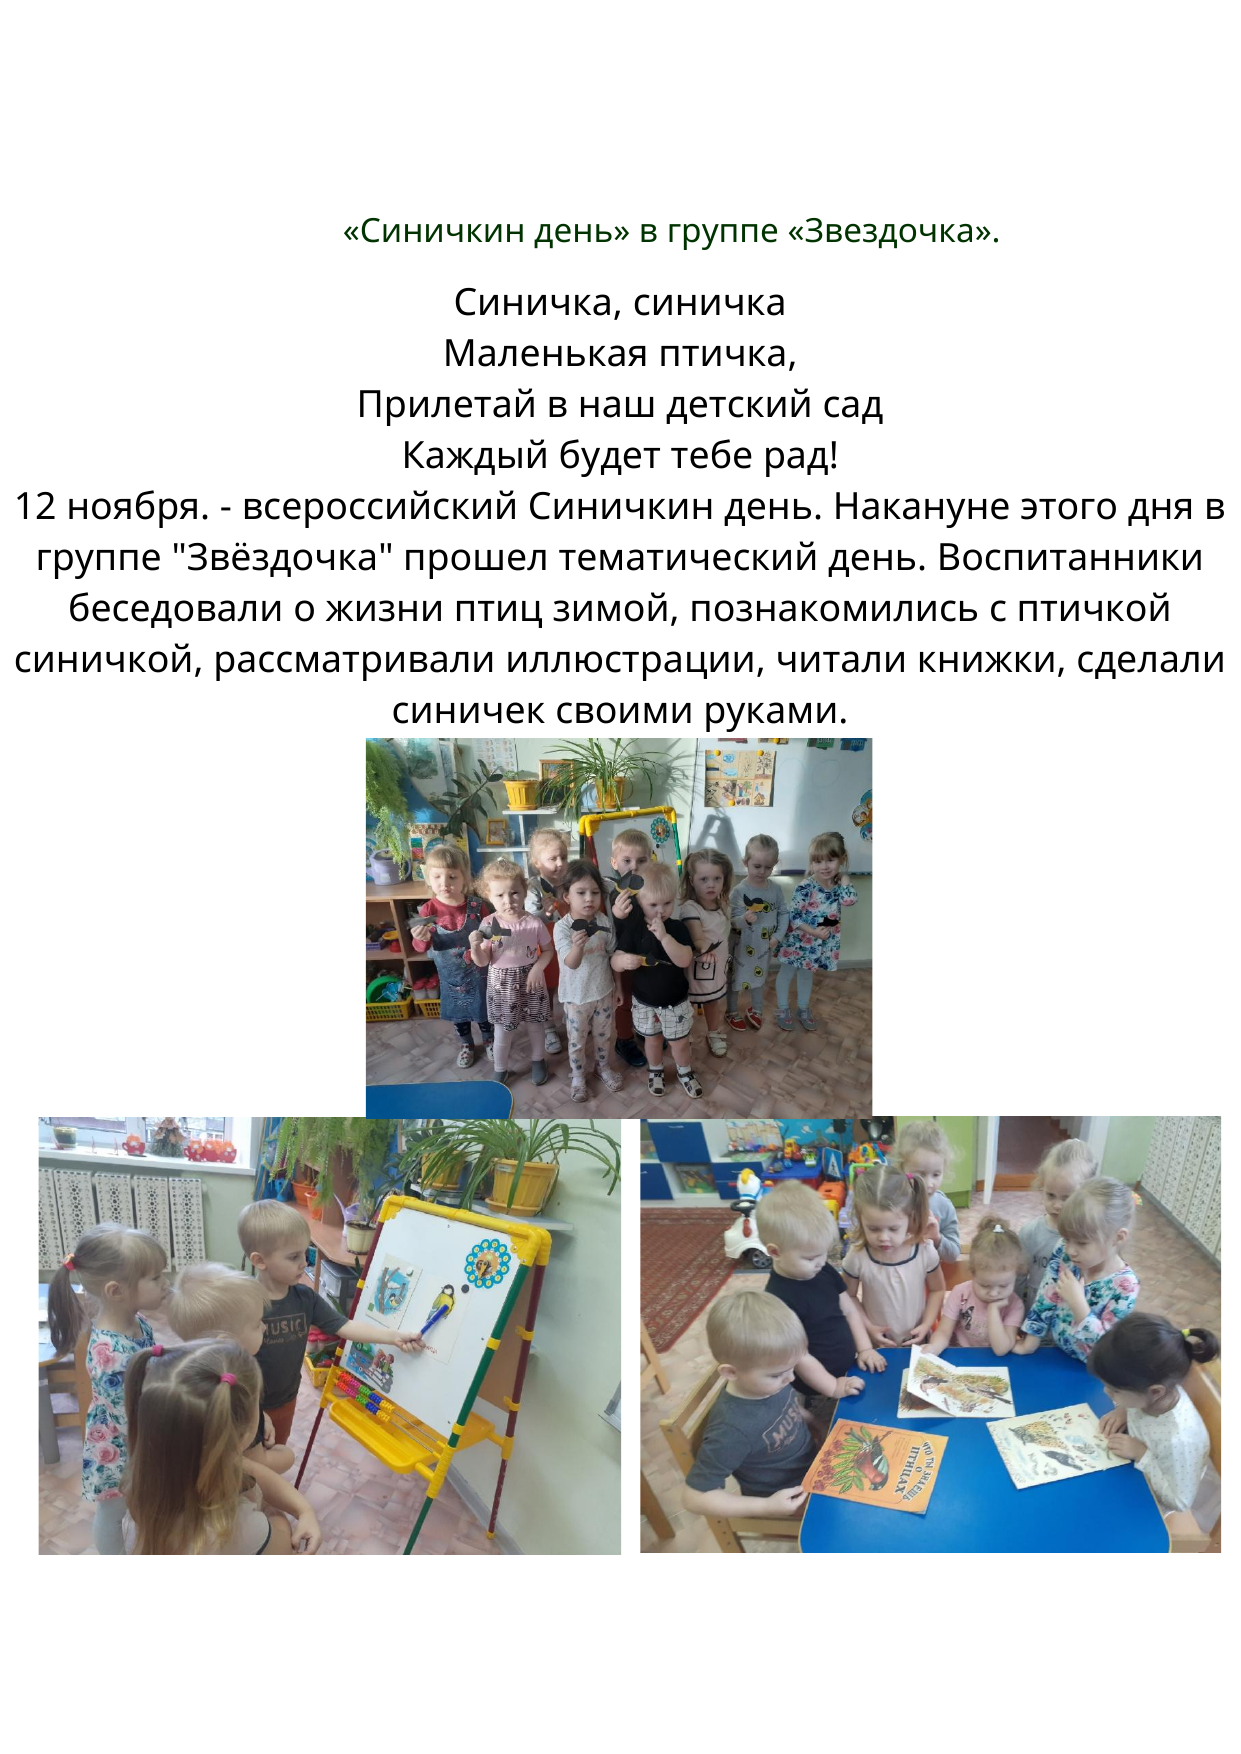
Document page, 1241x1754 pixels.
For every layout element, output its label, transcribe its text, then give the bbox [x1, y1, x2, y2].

text Синичка, синичка Маленькая птичка, Прилетай в наш детский сад Каждый будет тебе рад! 12 ноября. - всероссийский Синичкин день. Накануне этого дня в группе "Звёздочка" прошел тематический день. Воспитанники беседовали о жизни птиц зимой, познакомились с птичкой синичкой, рассматривали иллюстрации, читали книжки, сделали синичек своими руками. [787, 275, 1240, 734]
text «Синичкин день» в группе «Звездочка». [148, 207, 1122, 252]
picture [38, 738, 1222, 1555]
text Синичка, синичка Маленькая птичка, Прилетай в наш детский сад Каждый будет тебе рад! 12 ноября. - всероссийский Синичкин день. Накануне этого дня в группе "Звёздочка" прошел тематический день. Воспитанники беседовали о жизни птиц зимой, познакомились с птичкой синичкой, рассматривали иллюстрации, читали книжки, сделали синичек своими руками. [0, 275, 453, 734]
